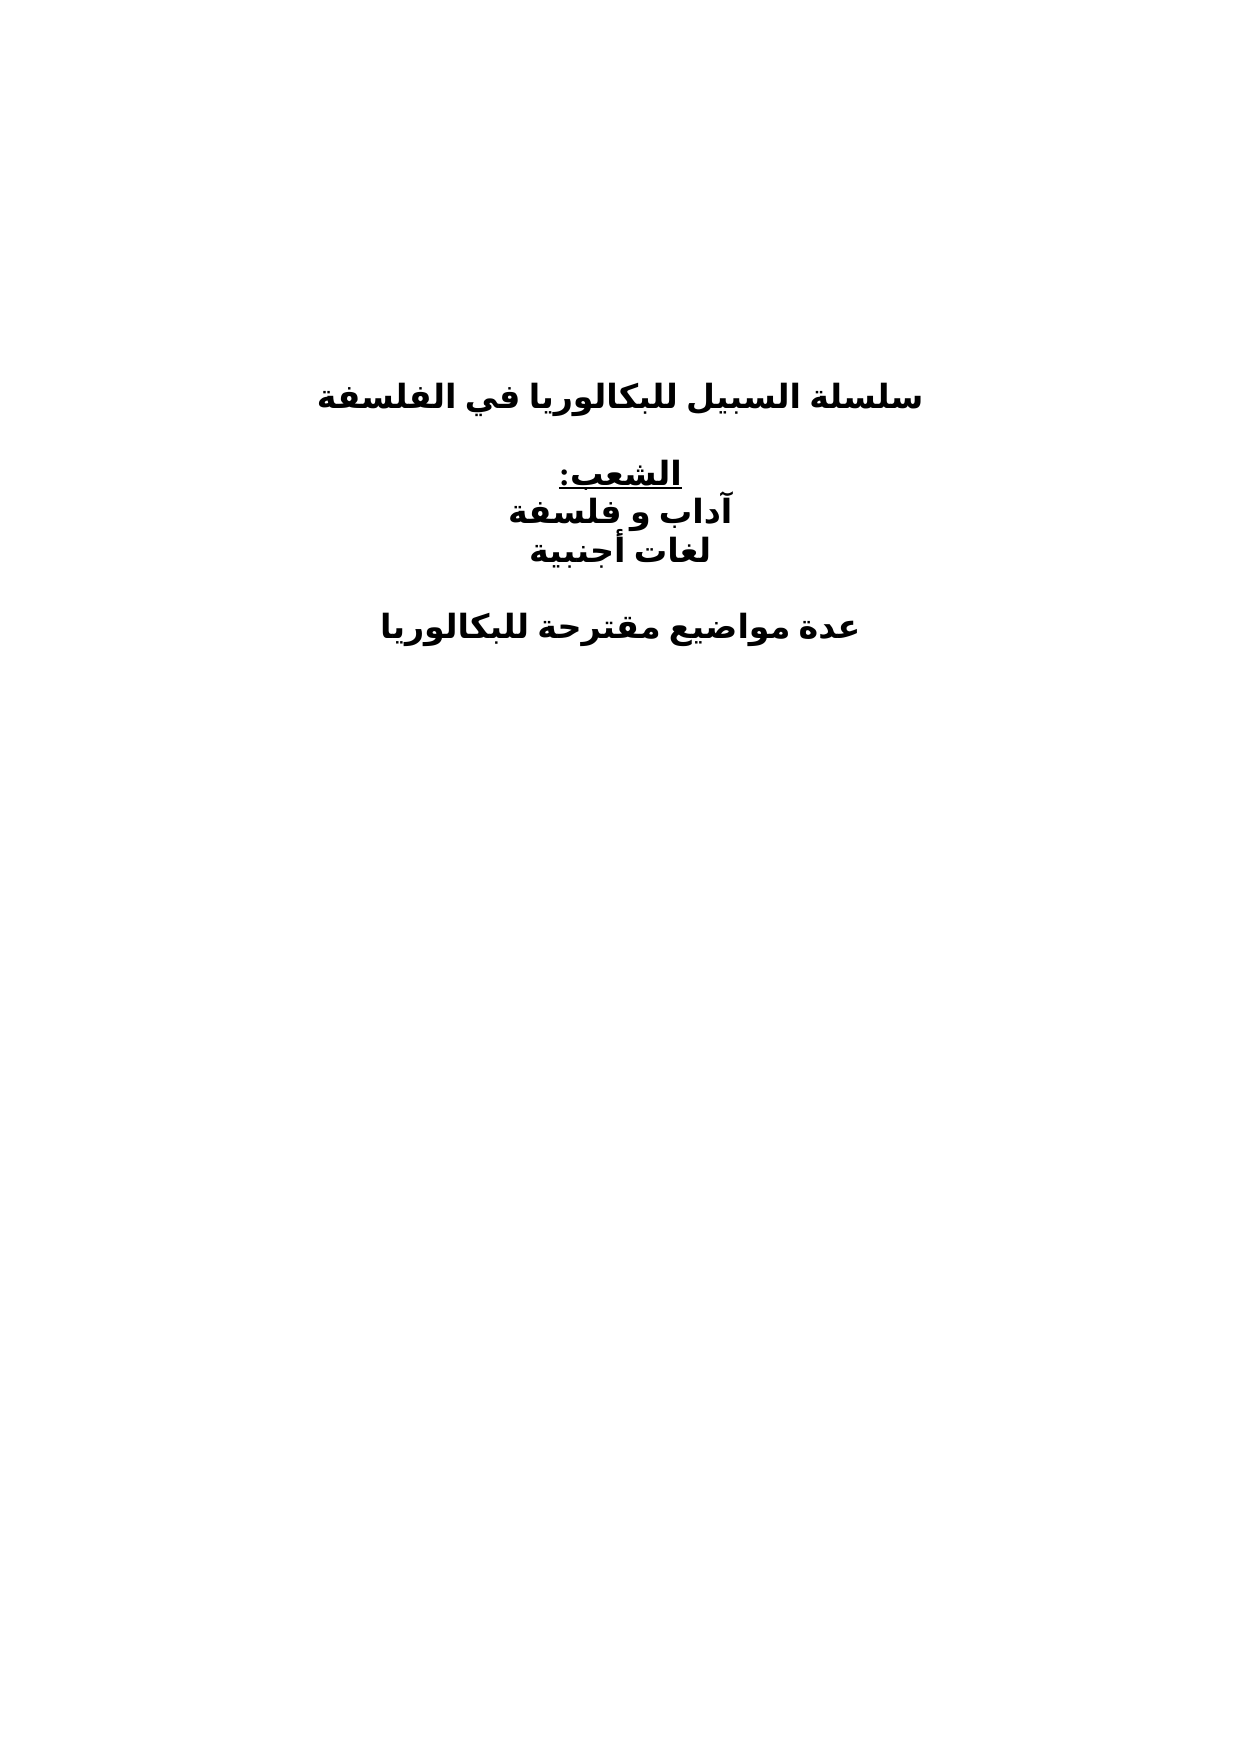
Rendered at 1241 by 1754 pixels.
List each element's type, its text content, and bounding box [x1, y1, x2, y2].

text لغات أجنبية [148, 531, 1093, 569]
text عدة مواضيع مقترحة للبكالوريا [148, 608, 1093, 646]
text سلسلة السبيل للبكالوريا في الفلسفة [148, 378, 1093, 416]
text آداب و فلسفة [148, 493, 1093, 531]
text الشعب: [148, 454, 1093, 493]
